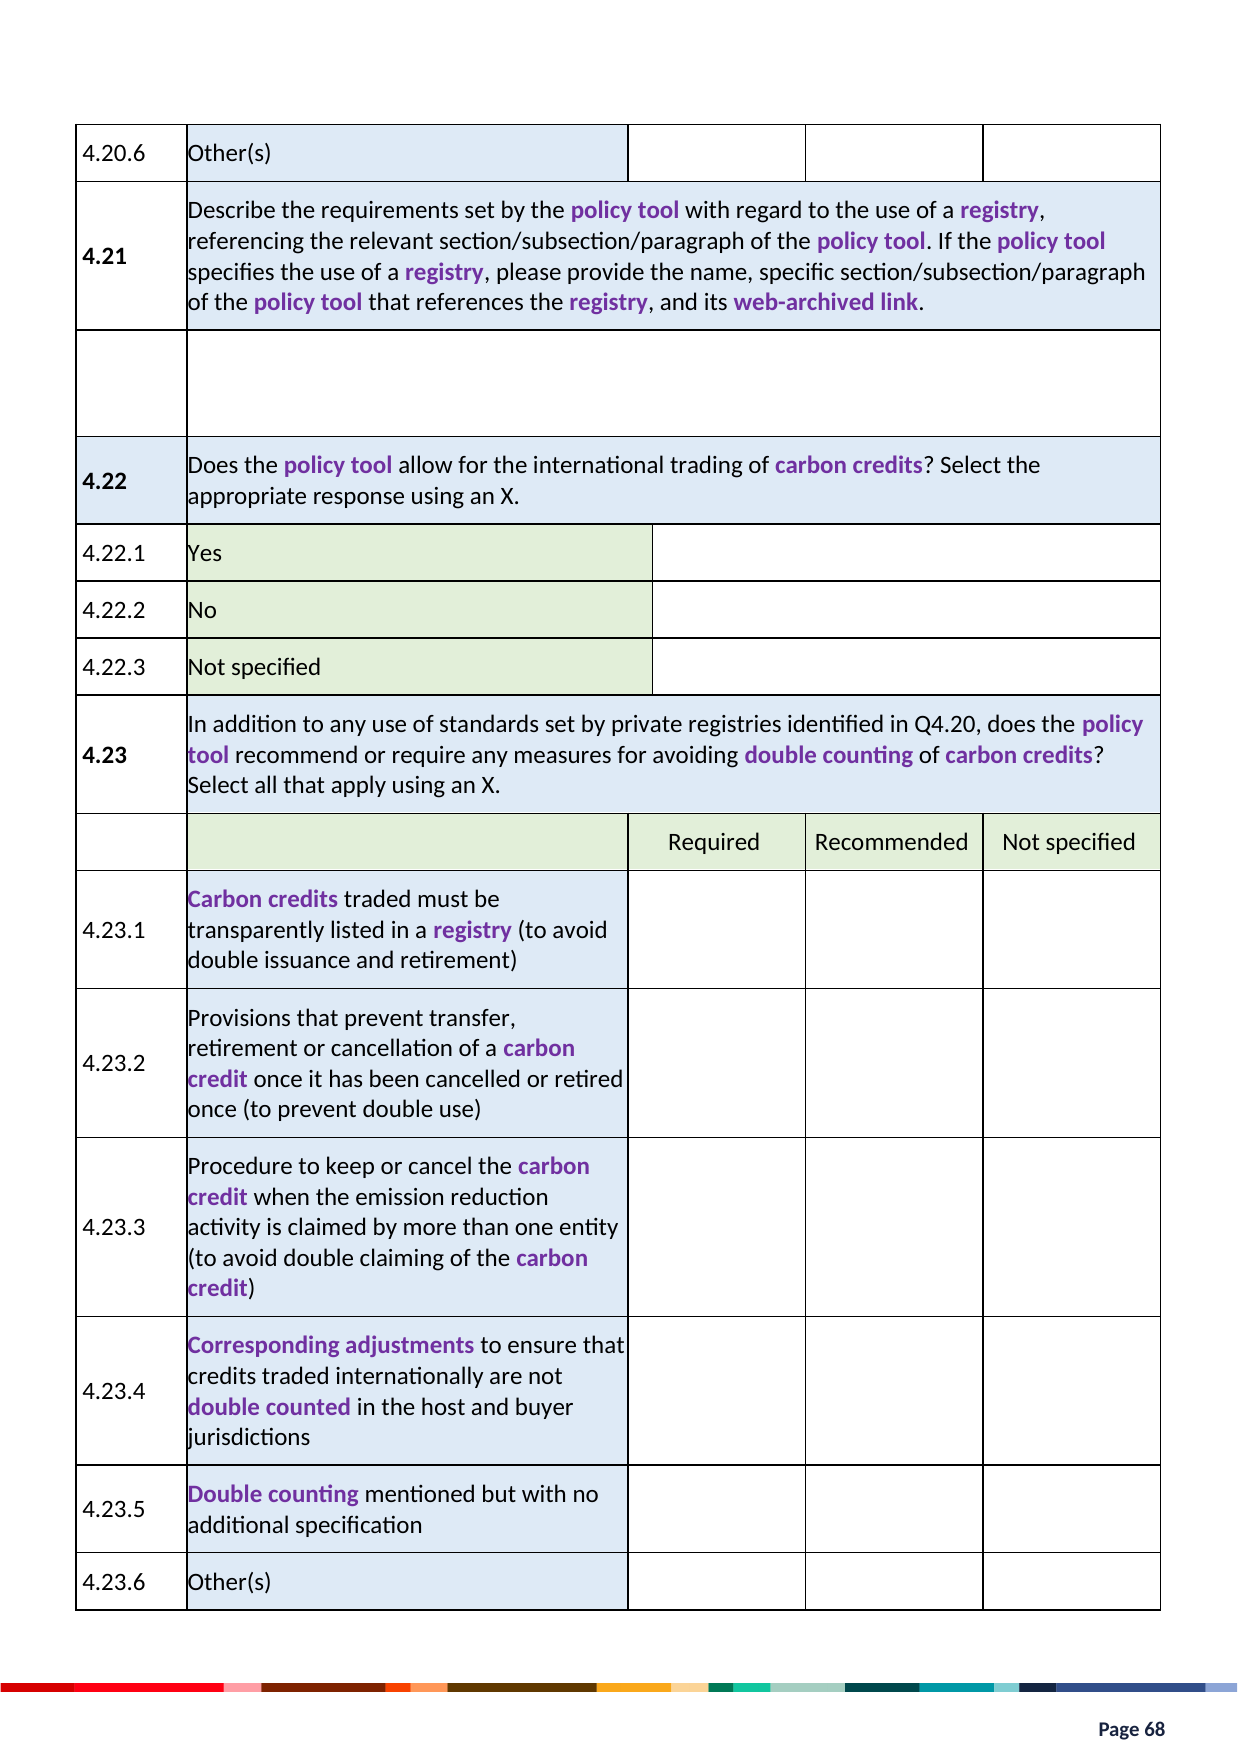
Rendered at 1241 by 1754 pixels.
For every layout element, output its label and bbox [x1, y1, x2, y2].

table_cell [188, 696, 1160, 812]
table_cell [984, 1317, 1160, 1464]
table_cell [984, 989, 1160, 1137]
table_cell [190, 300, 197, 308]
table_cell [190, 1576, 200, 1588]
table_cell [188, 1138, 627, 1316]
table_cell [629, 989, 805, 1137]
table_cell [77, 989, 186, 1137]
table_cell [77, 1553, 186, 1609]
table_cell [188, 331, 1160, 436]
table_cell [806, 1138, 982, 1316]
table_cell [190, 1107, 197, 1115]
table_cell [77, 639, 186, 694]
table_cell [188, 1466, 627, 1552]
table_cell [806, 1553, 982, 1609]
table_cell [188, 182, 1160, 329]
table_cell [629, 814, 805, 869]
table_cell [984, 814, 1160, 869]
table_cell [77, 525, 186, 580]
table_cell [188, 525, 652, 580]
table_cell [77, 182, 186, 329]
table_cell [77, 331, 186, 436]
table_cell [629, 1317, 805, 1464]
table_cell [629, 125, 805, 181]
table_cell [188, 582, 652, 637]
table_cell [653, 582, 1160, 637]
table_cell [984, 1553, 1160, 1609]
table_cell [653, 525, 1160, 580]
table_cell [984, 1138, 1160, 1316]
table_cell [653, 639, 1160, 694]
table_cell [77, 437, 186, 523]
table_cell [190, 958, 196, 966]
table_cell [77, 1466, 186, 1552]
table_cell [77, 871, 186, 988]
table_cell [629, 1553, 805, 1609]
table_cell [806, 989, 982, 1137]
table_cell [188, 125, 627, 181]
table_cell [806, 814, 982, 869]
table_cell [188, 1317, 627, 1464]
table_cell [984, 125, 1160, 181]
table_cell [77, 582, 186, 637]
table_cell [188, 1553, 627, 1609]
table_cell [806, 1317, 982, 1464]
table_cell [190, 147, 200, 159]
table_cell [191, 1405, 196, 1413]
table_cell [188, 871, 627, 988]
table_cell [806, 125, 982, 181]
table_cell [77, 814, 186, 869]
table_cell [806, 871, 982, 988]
picture [0, 1683, 1236, 1692]
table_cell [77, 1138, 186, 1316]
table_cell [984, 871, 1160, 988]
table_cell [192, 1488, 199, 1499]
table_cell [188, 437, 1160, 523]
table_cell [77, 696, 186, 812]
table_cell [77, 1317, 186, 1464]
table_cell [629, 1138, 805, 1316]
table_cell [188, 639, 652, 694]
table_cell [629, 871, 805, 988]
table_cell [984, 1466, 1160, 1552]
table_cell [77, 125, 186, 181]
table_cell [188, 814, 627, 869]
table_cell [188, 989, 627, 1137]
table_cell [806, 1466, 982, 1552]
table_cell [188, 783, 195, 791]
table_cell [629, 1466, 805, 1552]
